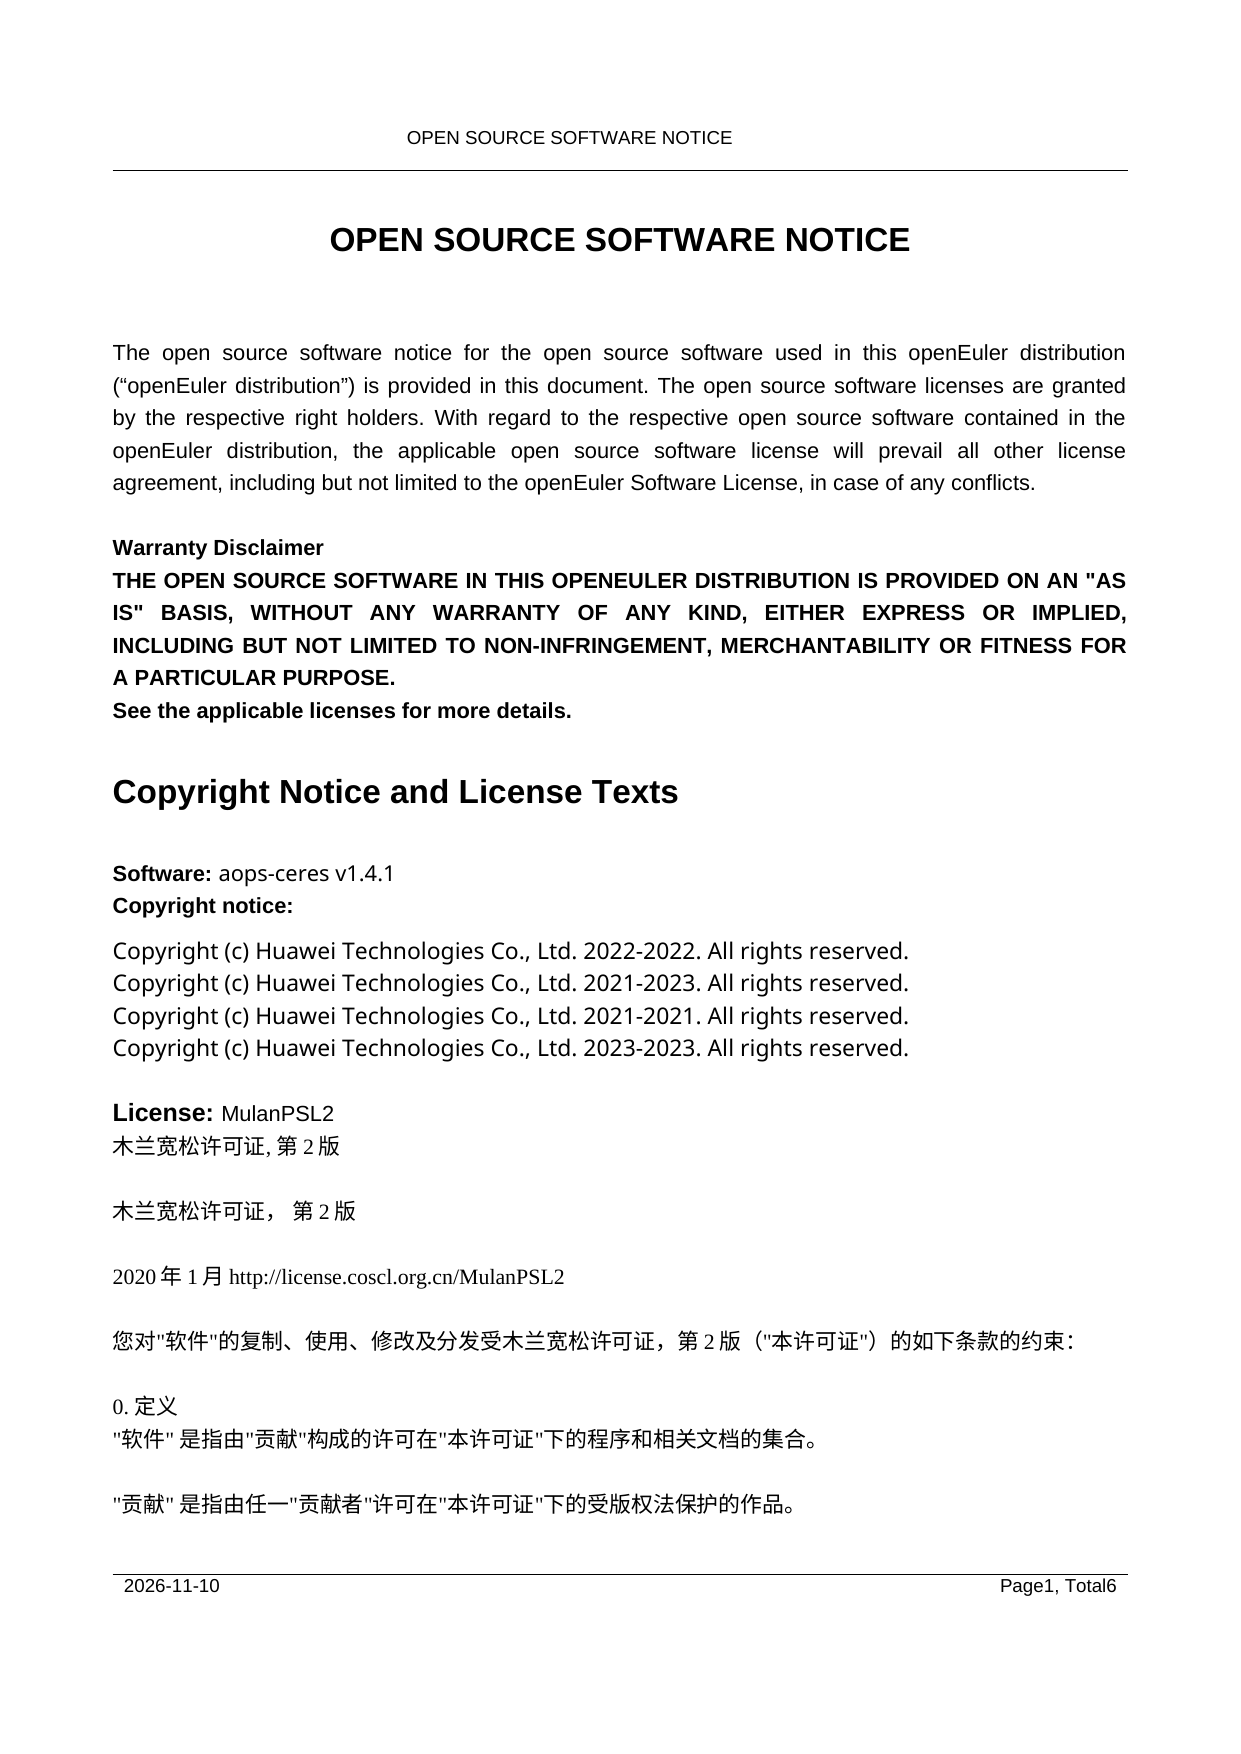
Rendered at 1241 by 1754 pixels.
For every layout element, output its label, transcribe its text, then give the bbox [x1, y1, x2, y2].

text The open source software notice for the open source software used in this openEuler distribution (“openEuler distribution”) is provided in this document. The open source software licenses are granted by the respective right holders. With regard to the respective open source software contained in the openEuler distribution, the applicable open source software license will prevail all other license agreement, including but not limited to the openEuler Software License, in case of any conflicts. [112, 336, 1128, 499]
text Copyright notice: [112, 889, 1128, 921]
text Warranty Disclaimer [112, 531, 1128, 564]
text THE OPEN SOURCE SOFTWARE IN THIS OPENEULER DISTRIBUTION IS PROVIDED ON AN "AS IS" BASIS, WITHOUT ANY WARRANTY OF ANY KIND, EITHER EXPRESS OR IMPLIED, INCLUDING BUT NOT LIMITED TO NON-INFRINGEMENT, MERCHANTABILITY OR FITNESS FOR A PARTICULAR PURPOSE. See the applicable licenses for more details. [112, 564, 1128, 726]
text License: MulanPSL2 [112, 1096, 1128, 1129]
title Software: aops-ceres v1.4.1 [112, 856, 1128, 889]
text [112, 1129, 1128, 1519]
text Copyright (c) Huawei Technologies Co., Ltd. 2022-2022. All rights reserved. Copyright (c) Huawei Technologies Co., Ltd. 2021-2023. All rights reserved. Copyright (c) Huawei Technologies Co., Ltd. 2021-2021. All rights reserved. Copyright (c) Huawei Technologies Co., Ltd. 2023-2023. All rights reserved. [112, 934, 1128, 1096]
text OPEN SOURCE SOFTWARE NOTICE [112, 206, 1128, 271]
text Copyright Notice and License Texts [112, 759, 1128, 824]
